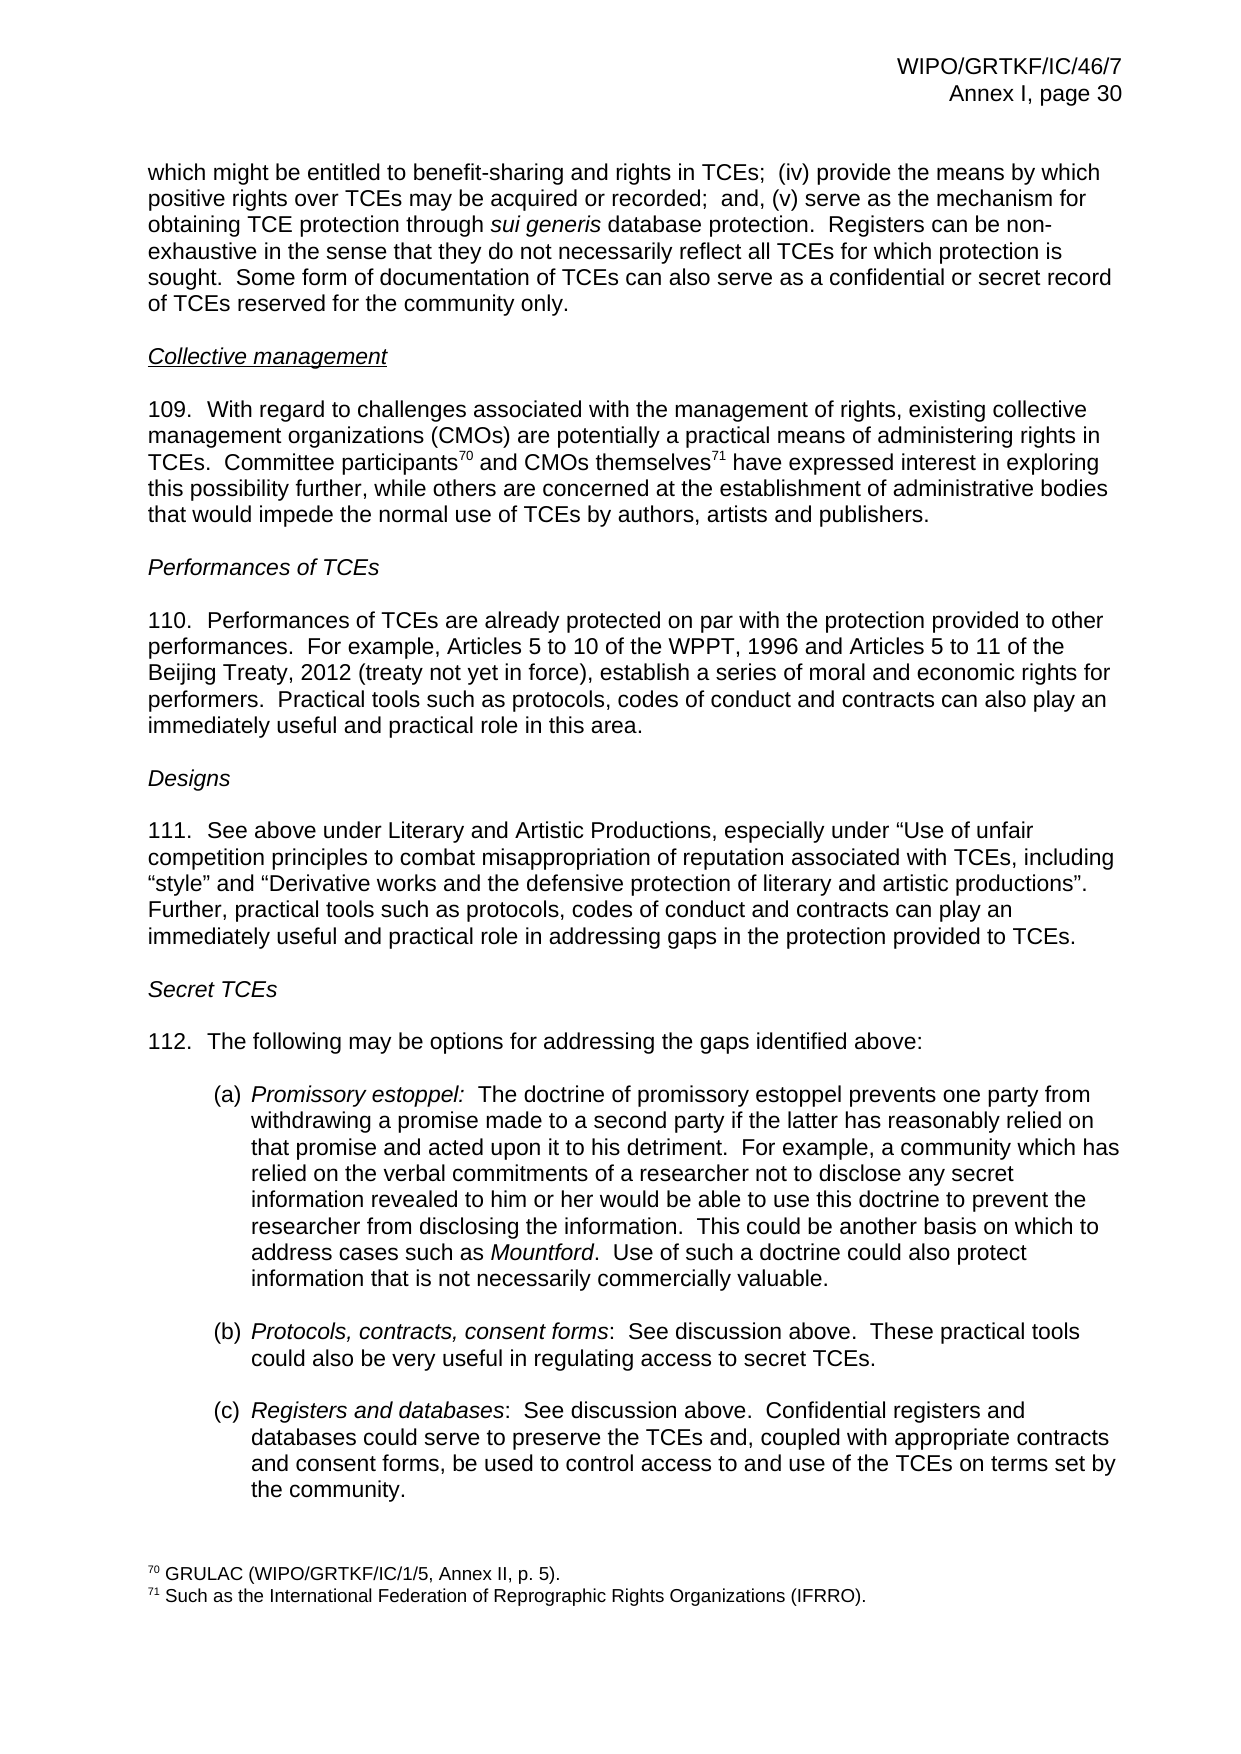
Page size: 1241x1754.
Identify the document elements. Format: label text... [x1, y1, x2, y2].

list Protocols, contracts, consent forms: See discussion above. These practical tools could also be very useful in regulating access to secret TCEs. [213, 1318, 1122, 1371]
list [148, 158, 1122, 317]
text Performances of TCEs [148, 554, 1122, 580]
list Promissory estoppel: The doctrine of promissory estoppel prevents one party from withdrawing a promise made to a second party if the latter has reasonably relied on that promise and acted upon it to his detriment. For example, a community which has relied on the verbal commitments of a researcher not to disclose any secret information revealed to him or her would be able to use this doctrine to prevent the researcher from disclosing the information. This could be another basis on which to address cases such as Mountford. Use of such a doctrine could also protect information that is not necessarily commercially valuable. [213, 1081, 1122, 1292]
text Secret TCEs [148, 976, 1122, 1002]
list See above under Literary and Artistic Productions, especially under “Use of unfair competition principles to combat misappropriation of reputation associated with TCEs, including “style” and “Derivative works and the defensive protection of literary and artistic productions”. Further, practical tools such as protocols, codes of conduct and contracts can play an immediately useful and practical role in addressing gaps in the protection provided to TCEs. [148, 817, 1122, 949]
text Collective management [148, 343, 1122, 369]
list With regard to challenges associated with the management of rights, existing collective management organizations (CMOs) are potentially a practical means of administering rights in TCEs. Committee participants and CMOs themselves have expressed interest in exploring this possibility further, while others are concerned at the establishment of administrative bodies that would impede the normal use of TCEs by authors, artists and publishers. [148, 396, 1122, 527]
text Designs [148, 765, 1122, 791]
list The following may be options for addressing the gaps identified above: [148, 1028, 1122, 1054]
list Registers and databases: See discussion above. Confidential registers and databases could serve to preserve the TCEs and, coupled with appropriate contracts and consent forms, be used to control access to and use of the TCEs on terms set by the community. [213, 1397, 1122, 1503]
list Performances of TCEs are already protected on par with the protection provided to other performances. For example, Articles 5 to 10 of the WPPT, 1996 and Articles 5 to 11 of the Beijing Treaty, 2012 (treaty not yet in force), establish a series of moral and economic rights for performers. Practical tools such as protocols, codes of conduct and contracts can also play an immediately useful and practical role in this area. [148, 607, 1122, 738]
